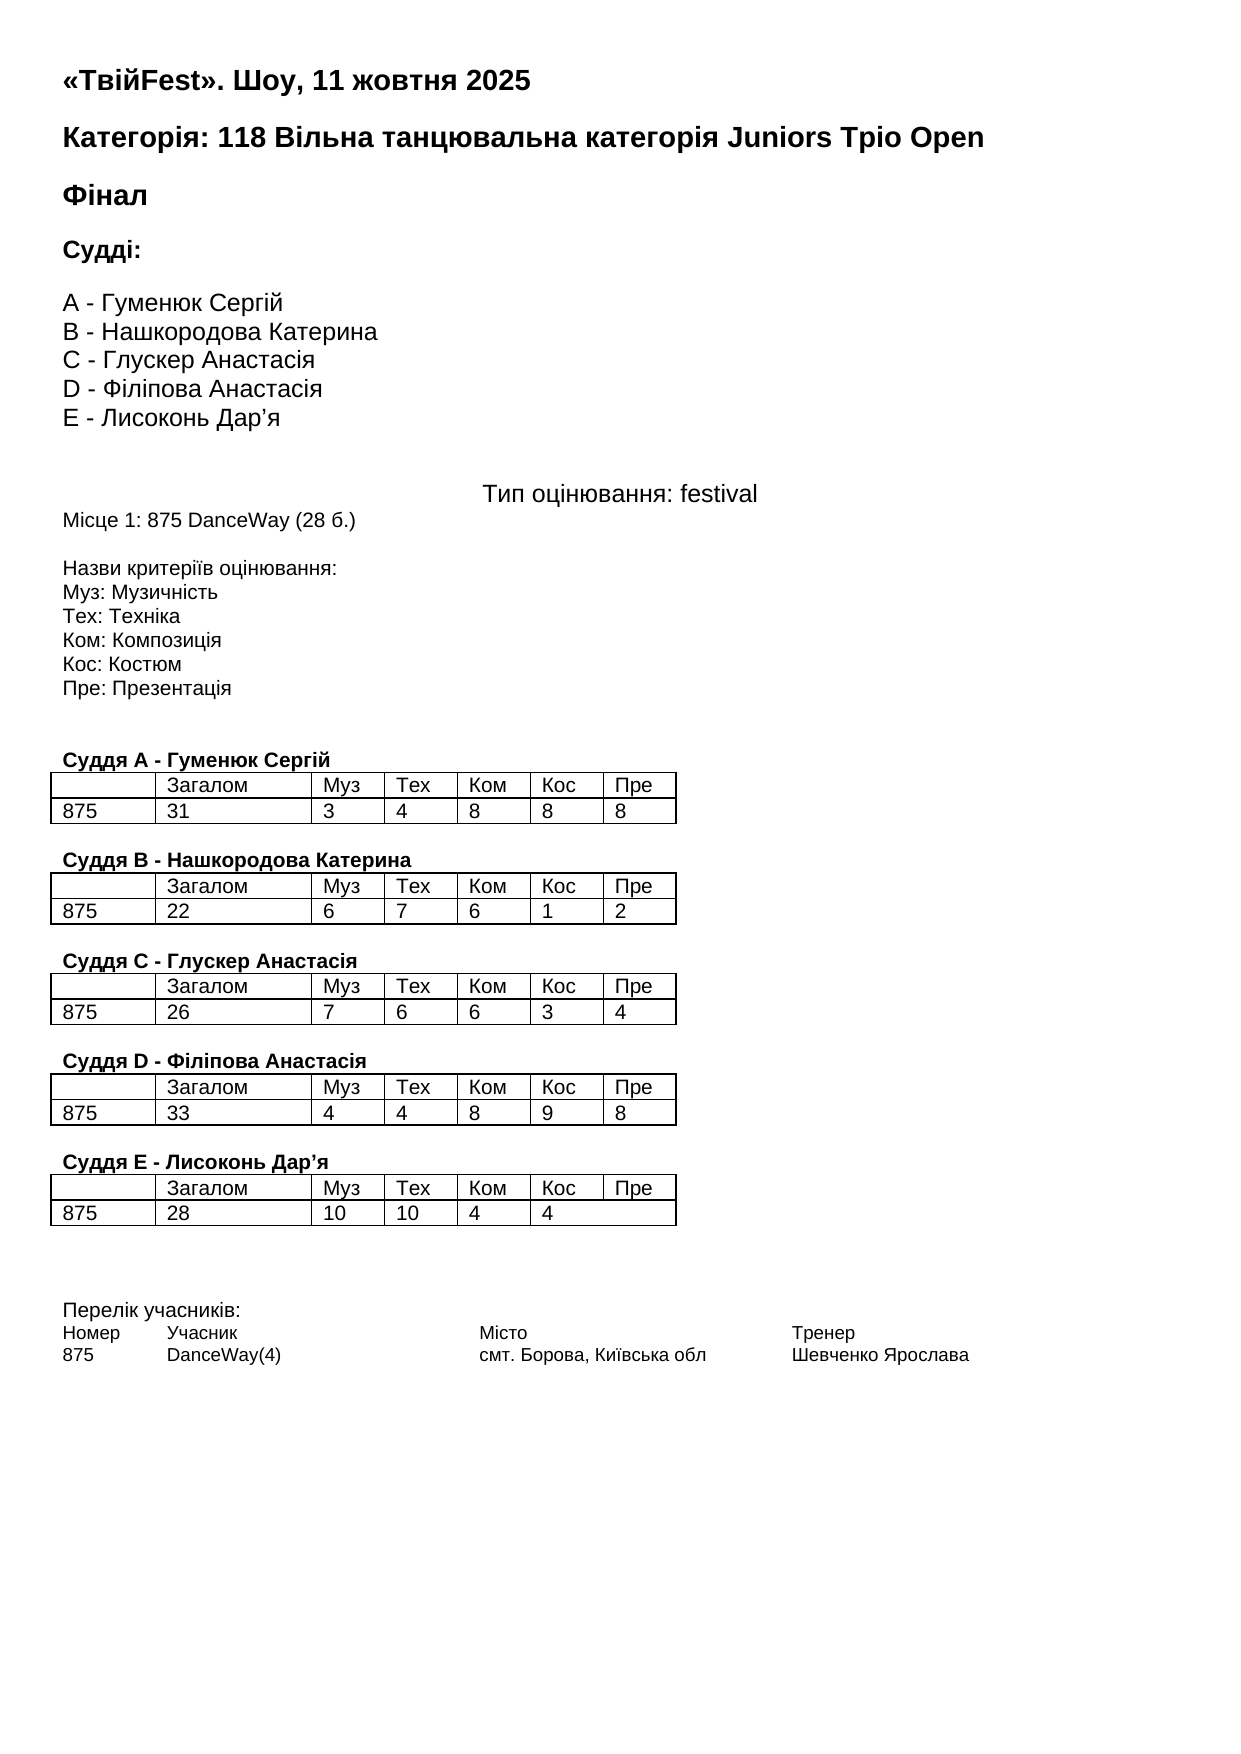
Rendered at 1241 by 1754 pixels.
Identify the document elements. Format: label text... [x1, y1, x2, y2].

table_header [52, 773, 155, 797]
table_cell 4 [531, 1201, 675, 1225]
list B - Нашкородова Катерина [62, 316, 1178, 345]
table_header [52, 974, 155, 998]
text «ТвійFest». Шоу, 11 жовтня 2025 [62, 62, 1178, 96]
table_cell 4 [604, 1000, 675, 1024]
list E - Лисоконь Дар’я [62, 403, 1178, 431]
table_cell 8 [458, 1100, 530, 1124]
text Назви критеріїв оцінювання: [62, 556, 1178, 580]
text Пре: Презентація [62, 676, 1178, 700]
table_cell 875 [51, 1344, 155, 1365]
table_header Кос [531, 1175, 603, 1199]
table_header Тех [385, 1175, 457, 1199]
text Перелік учасників: [62, 1298, 1178, 1322]
table_cell 875 [52, 799, 155, 823]
table_cell 8 [531, 799, 603, 823]
table_cell 10 [385, 1201, 457, 1225]
table_cell 9 [531, 1100, 603, 1124]
table_cell смт. Борова, Київська обл [468, 1344, 780, 1365]
table_cell 8 [604, 1100, 675, 1124]
table_header Пре [604, 974, 675, 998]
table_cell 4 [312, 1100, 384, 1124]
table_header Пре [604, 1075, 675, 1099]
table_header Загалом [156, 1075, 311, 1099]
table_header Загалом [156, 1175, 311, 1199]
list D - Філіпова Анастасія [62, 374, 1178, 403]
table_cell 33 [156, 1100, 311, 1124]
text Тех: Техніка [62, 604, 1178, 628]
table_cell 1 [531, 899, 603, 923]
table_header Загалом [156, 773, 311, 797]
table_cell Шевченко Ярослава [780, 1344, 1093, 1365]
table_header Кос [531, 874, 603, 898]
table_cell 2 [604, 899, 675, 923]
table_cell 875 [52, 1100, 155, 1124]
text Місце 1: 875 DanceWay (28 б.) [62, 508, 1178, 532]
table_header Пре [604, 874, 675, 898]
table_cell 10 [312, 1201, 384, 1225]
table_cell 6 [312, 899, 384, 923]
table_header [52, 1175, 155, 1199]
table_header Муз [312, 874, 384, 898]
table_header Ком [458, 974, 530, 998]
table_header Муз [312, 1075, 384, 1099]
table_cell 22 [156, 899, 311, 923]
table_header Тех [385, 1075, 457, 1099]
table_header Ком [458, 773, 530, 797]
text Ком: Композиція [62, 628, 1178, 652]
text Суддя E - Лисоконь Дар’я [62, 1150, 1178, 1174]
text Тип оцінювання: festival [62, 479, 1178, 508]
table_header Кос [531, 1075, 603, 1099]
table_header Учасник [155, 1322, 468, 1344]
table_header Тех [385, 773, 457, 797]
table_header Ком [458, 874, 530, 898]
table_header [52, 874, 155, 898]
table_cell 4 [385, 1100, 457, 1124]
table_header Місто [468, 1322, 780, 1344]
table_cell 875 [52, 899, 155, 923]
table_cell 6 [458, 899, 530, 923]
table_cell 4 [385, 799, 457, 823]
table_cell 3 [312, 799, 384, 823]
table_header [52, 1075, 155, 1099]
table_header Пре [604, 1175, 675, 1199]
table_cell 3 [531, 1000, 603, 1024]
table_cell 875 [52, 1201, 155, 1225]
table_header Тех [385, 874, 457, 898]
table_cell 28 [156, 1201, 311, 1225]
text Суддя C - Глускер Анастасія [62, 949, 1178, 973]
table_header Муз [312, 1175, 384, 1199]
table_cell 6 [458, 1000, 530, 1024]
text Суддя D - Філіпова Анастасія [62, 1049, 1178, 1073]
text Категорія: 118 Вільна танцювальна категорія Juniors Тріо Open [62, 120, 1178, 153]
table_cell 4 [458, 1201, 530, 1225]
table_header Кос [531, 974, 603, 998]
table_header Загалом [156, 874, 311, 898]
text Суддя B - Нашкородова Катерина [62, 848, 1178, 872]
table_header Ком [458, 1075, 530, 1099]
table_cell 8 [458, 799, 530, 823]
table_header Муз [312, 974, 384, 998]
text Суддя A - Гуменюк Сергій [62, 748, 1178, 772]
text Муз: Музичність [62, 580, 1178, 604]
list A - Гуменюк Сергій [62, 288, 1178, 316]
list C - Глускер Анастасія [62, 345, 1178, 374]
table_header Загалом [156, 974, 311, 998]
table_cell 8 [604, 799, 675, 823]
table_header Кос [531, 773, 603, 797]
table_header Тренер [780, 1322, 1093, 1344]
table_cell 6 [385, 1000, 457, 1024]
table_header Пре [604, 773, 675, 797]
table_cell 875 [52, 1000, 155, 1024]
table_header Номер [51, 1322, 155, 1344]
table_cell 7 [312, 1000, 384, 1024]
text Кос: Костюм [62, 652, 1178, 676]
table_cell 26 [156, 1000, 311, 1024]
text Фінал [62, 177, 1178, 211]
text Судді: [62, 235, 1178, 264]
table_cell 31 [156, 799, 311, 823]
table_cell DanceWay(4) [155, 1344, 468, 1365]
table_cell 7 [385, 899, 457, 923]
table_header Ком [458, 1175, 530, 1199]
table_header Тех [385, 974, 457, 998]
table_header Муз [312, 773, 384, 797]
